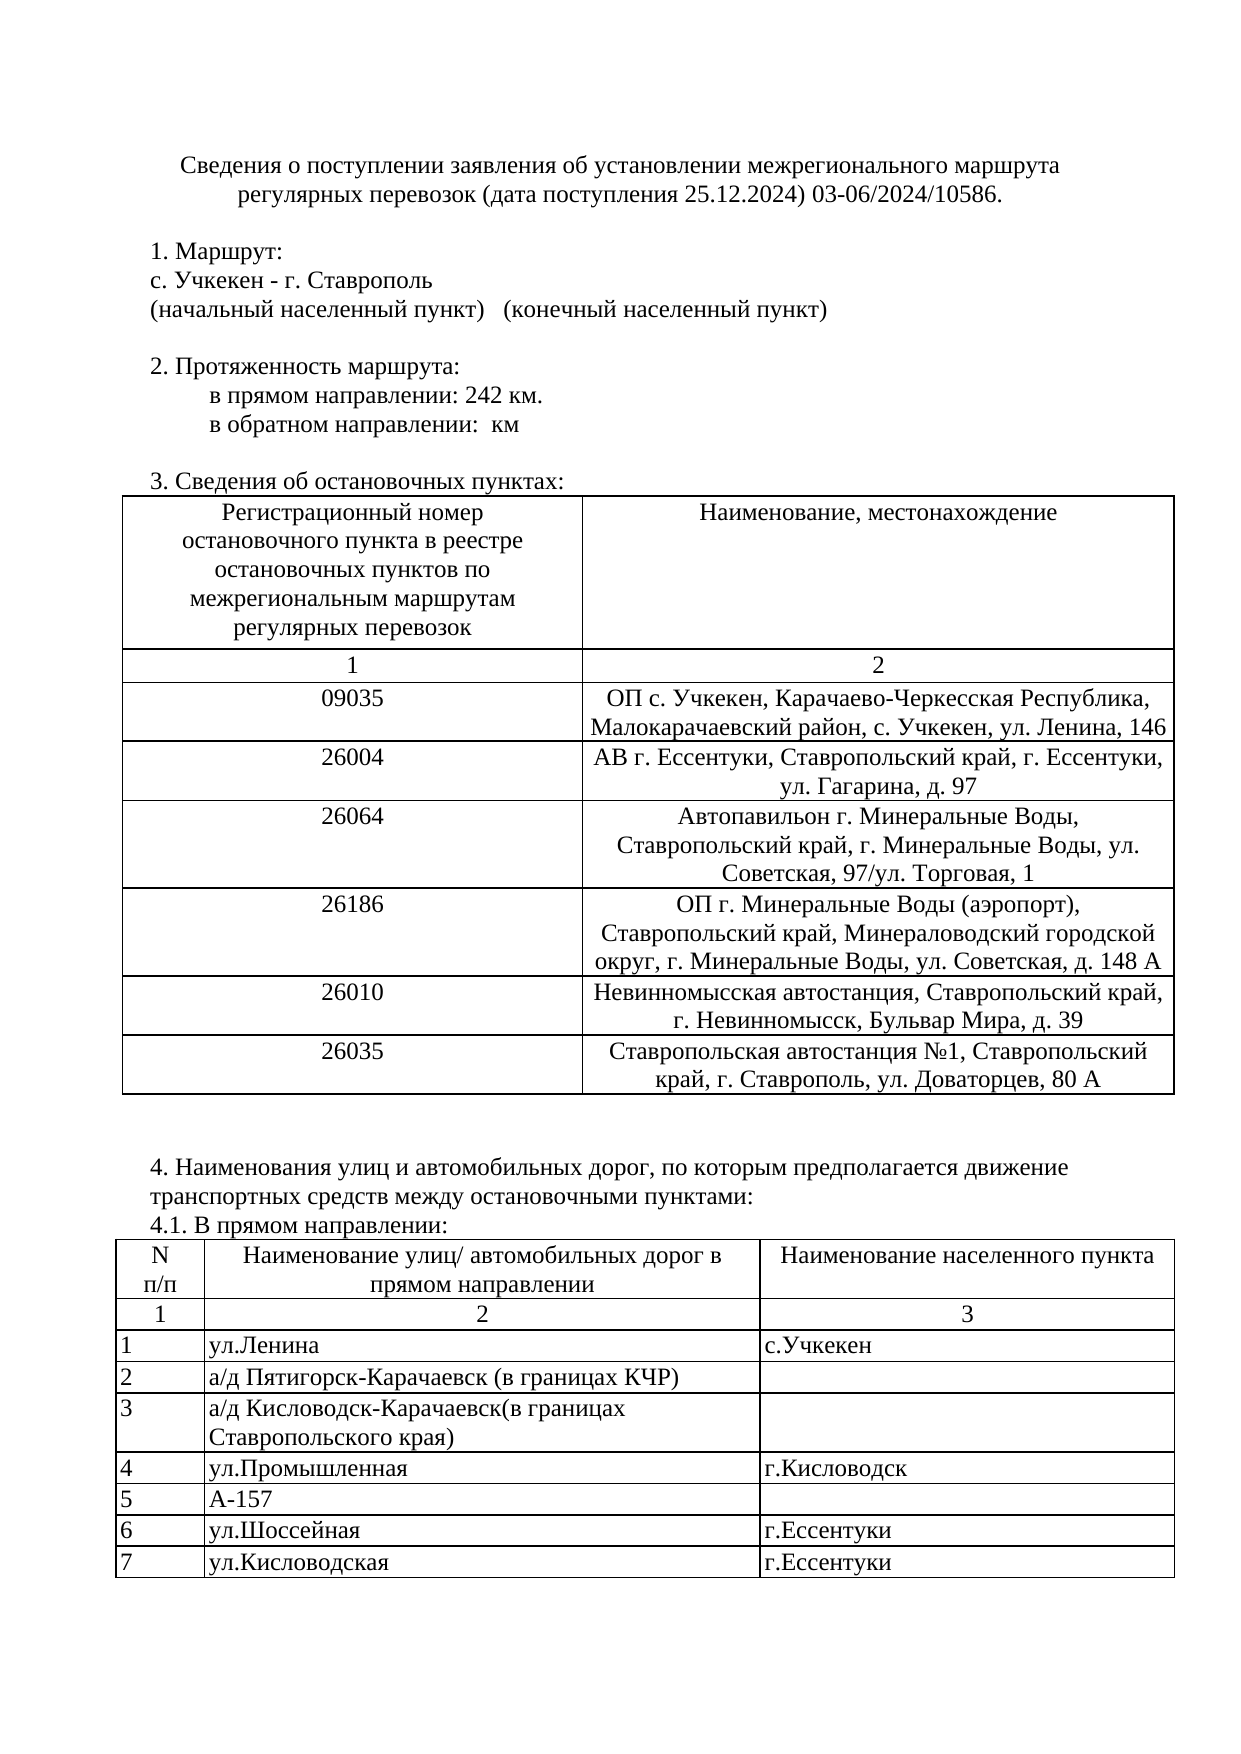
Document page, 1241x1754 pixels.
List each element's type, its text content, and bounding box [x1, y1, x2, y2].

table_cell ул.Промышленная [205, 1453, 759, 1482]
table_cell г.Ессентуки [761, 1516, 1174, 1545]
table_cell с.Учкекен [761, 1331, 1174, 1361]
table_header Наименование населенного пункта [761, 1240, 1174, 1298]
table_cell ОП г. Минеральные Воды (аэропорт), Ставропольский край, Минераловодский городской округ, г. Минеральные Воды, ул. Советская, д. 148 А [583, 889, 1173, 975]
table_cell ул.Ленина [205, 1331, 759, 1361]
table_header N п/п [117, 1240, 204, 1298]
table_cell а/д Пятигорск-Карачаевск (в границах КЧР) [205, 1362, 759, 1392]
text 2. Протяженность маршрута: [150, 351, 1090, 380]
table_cell Автопавильон г. Минеральные Воды, Ставропольский край, г. Минеральные Воды, ул. Советская, 97/ул. Торговая, 1 [583, 801, 1173, 887]
text с. Учкекен - г. Ставрополь [150, 265, 1090, 294]
table_cell [761, 1362, 1174, 1392]
text 4.1. В прямом направлении: [150, 1210, 1090, 1238]
table_cell 26035 [123, 1036, 582, 1093]
table_cell а/д Кисловодск-Карачаевск(в границах Ставропольского края) [205, 1394, 759, 1451]
table_cell г.Кисловодск [761, 1453, 1174, 1482]
table_cell 2 [583, 650, 1173, 681]
table_cell 2 [117, 1362, 204, 1392]
table_cell 7 [117, 1547, 204, 1577]
table_cell 1 [117, 1331, 204, 1361]
table_cell Невинномысская автостанция, Ставропольский край, г. Невинномысск, Бульвар Мира, д. 39 [583, 977, 1173, 1034]
table_cell 09035 [123, 683, 582, 740]
table_cell 4 [117, 1453, 204, 1482]
table_header Наименование, местонахождение [583, 497, 1173, 648]
text Сведения о поступлении заявления об установлении межрегионального маршрута регулярных перевозок (дата поступления 25.12.2024) 03-06/2024/10586. [150, 150, 1090, 207]
table_cell 6 [117, 1516, 204, 1545]
text в обратном направлении: км [150, 409, 1090, 437]
table_cell А-157 [205, 1484, 759, 1514]
text 4. Наименования улиц и автомобильных дорог, по которым предполагается движение транспортных средств между остановочными пунктами: [150, 1152, 1090, 1210]
table_cell 26186 [123, 889, 582, 975]
table_cell [761, 1484, 1174, 1514]
table_cell ул.Шоссейная [205, 1516, 759, 1545]
table_cell 26004 [123, 742, 582, 799]
text (начальный населенный пункт) (конечный населенный пункт) [150, 294, 1090, 322]
table_cell 2 [205, 1299, 759, 1329]
text в прямом направлении: 242 км. [150, 380, 1090, 409]
table_cell 26064 [123, 801, 582, 887]
table_header Наименование улиц/ автомобильных дорог в прямом направлении [205, 1240, 759, 1298]
text 1. Маршрут: [150, 236, 1090, 265]
table_header Регистрационный номер остановочного пункта в реестре остановочных пунктов по межрегиональным маршрутам регулярных перевозок [123, 497, 582, 648]
table_cell ОП с. Учкекен, Карачаево-Черкесская Республика, Малокарачаевский район, с. Учкекен, ул. Ленина, 146 [583, 683, 1173, 740]
text 3. Сведения об остановочных пунктах: [150, 466, 1090, 495]
table_cell г.Ессентуки [761, 1547, 1174, 1577]
table_cell [761, 1394, 1174, 1451]
table_cell 1 [117, 1299, 204, 1329]
table_cell 3 [761, 1299, 1174, 1329]
table_cell Ставропольская автостанция №1, Ставропольский край, г. Ставрополь, ул. Доваторцев, 80 А [583, 1036, 1173, 1093]
table_cell 5 [117, 1484, 204, 1514]
table_cell АВ г. Ессентуки, Ставропольский край, г. Ессентуки, ул. Гагарина, д. 97 [583, 742, 1173, 799]
table_cell 3 [117, 1394, 204, 1451]
table_cell ул.Кисловодская [205, 1547, 759, 1577]
table_cell 26010 [123, 977, 582, 1034]
table_cell 1 [123, 650, 582, 681]
